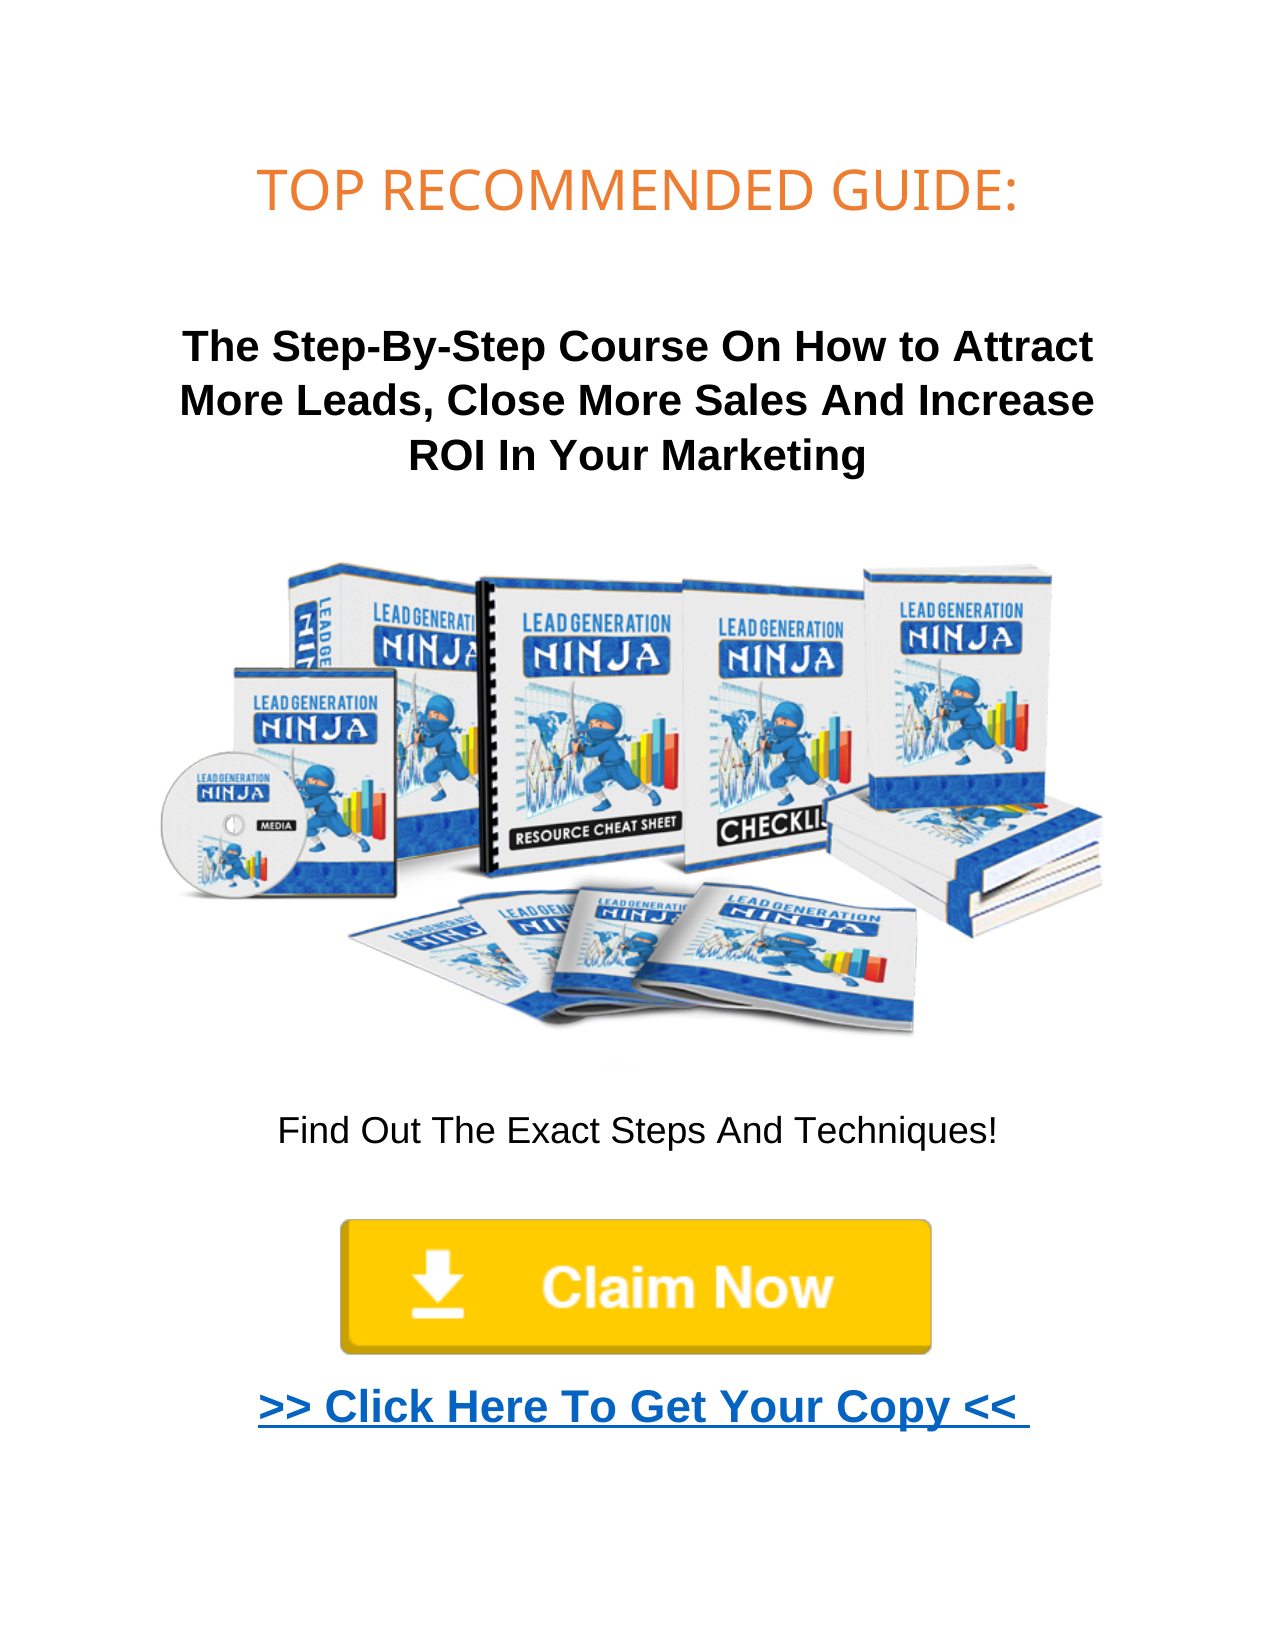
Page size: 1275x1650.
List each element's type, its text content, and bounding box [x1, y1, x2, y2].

text TOP RECOMMENDED GUIDE: [150, 150, 1125, 227]
text The Step-By-Step Course On How to Attract More Leads, Close More Sales And Increase ROI In Your Marketing [150, 320, 1125, 479]
picture [337, 1216, 938, 1361]
picture [150, 552, 1125, 1089]
text Find Out The Exact Steps And Techniques! [150, 1108, 1125, 1151]
text >> Click Here To Get Your Copy << [150, 1380, 1125, 1432]
